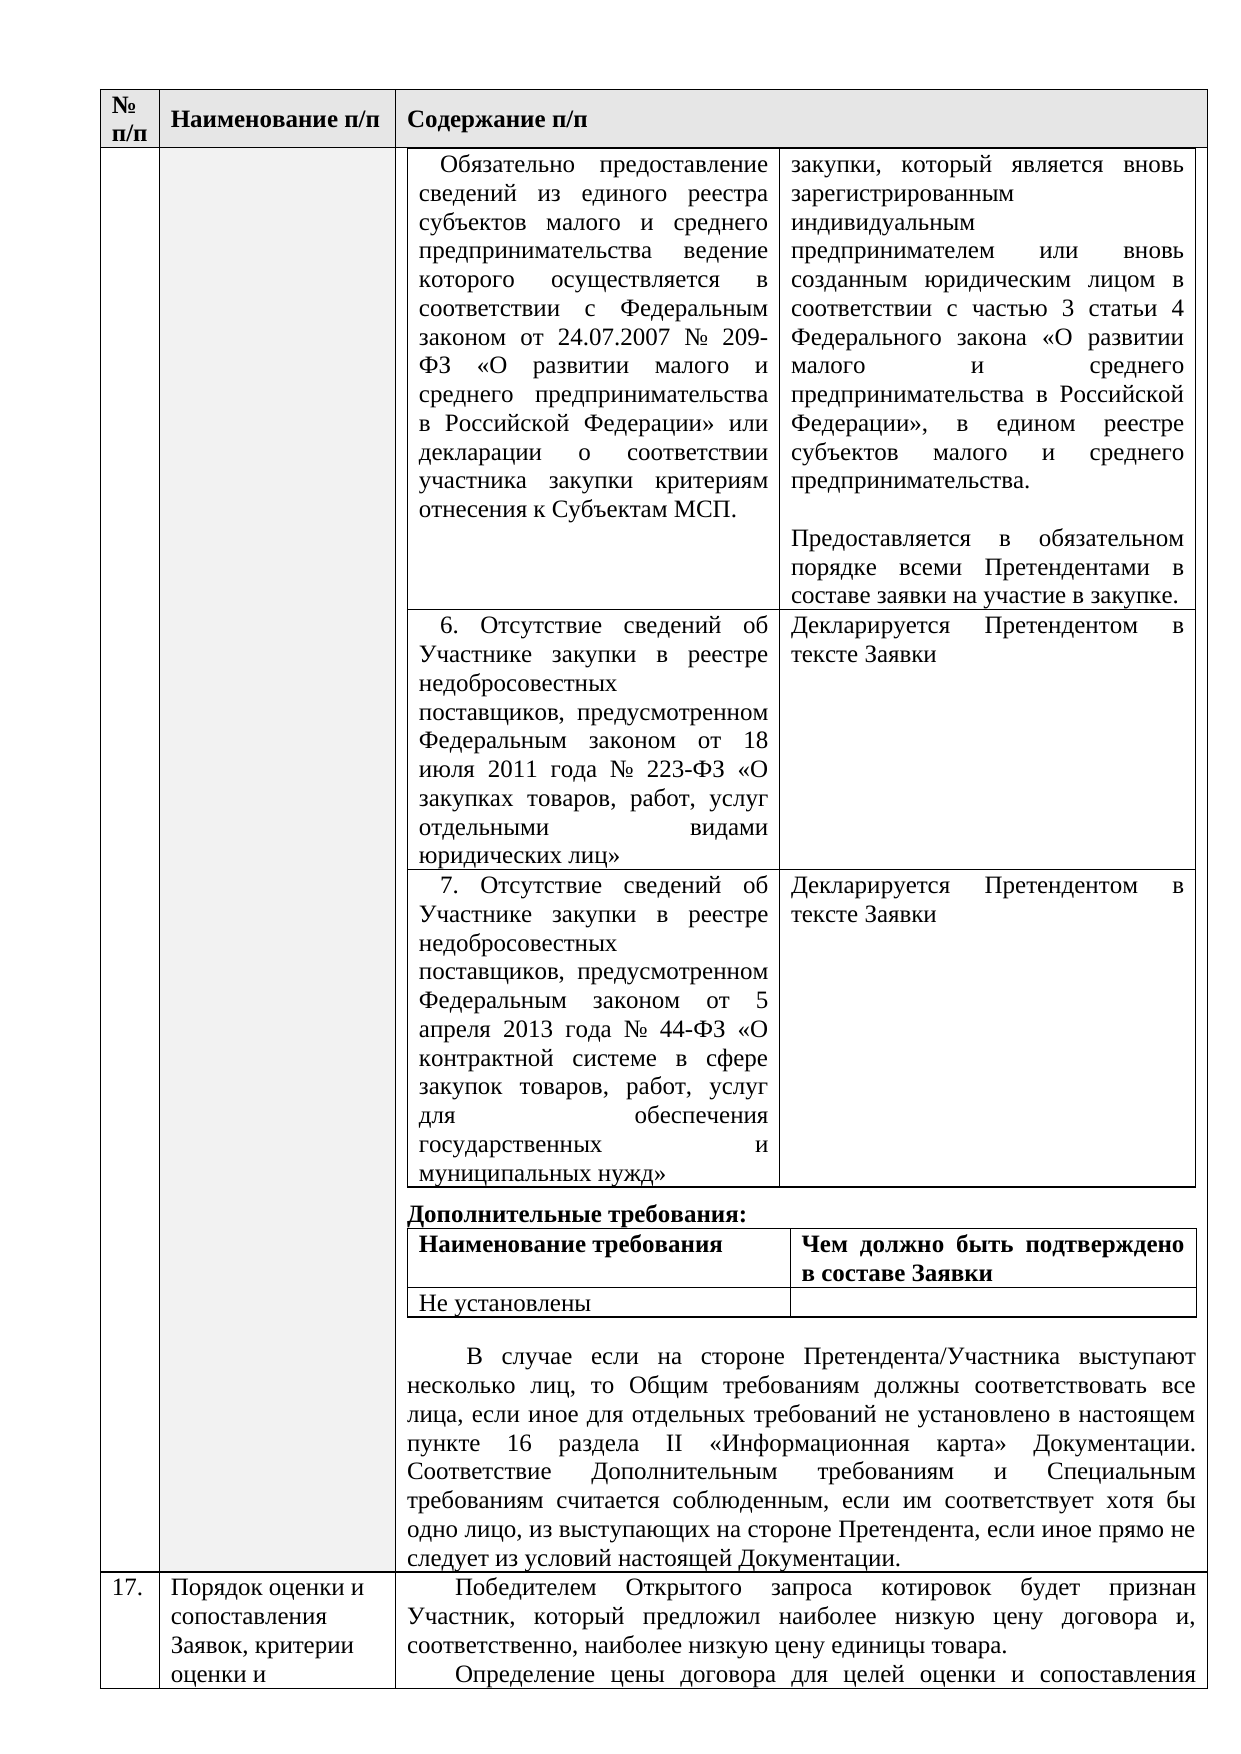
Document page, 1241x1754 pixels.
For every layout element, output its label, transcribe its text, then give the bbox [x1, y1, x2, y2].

table_cell [101, 1573, 159, 1687]
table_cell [160, 148, 395, 1571]
table_header Содержание п/п [396, 90, 1207, 147]
table_header Наименование п/п [160, 90, 395, 147]
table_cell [396, 1573, 1207, 1687]
table_header № п/п [101, 90, 159, 147]
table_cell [160, 1573, 395, 1687]
table_cell [101, 148, 159, 1571]
